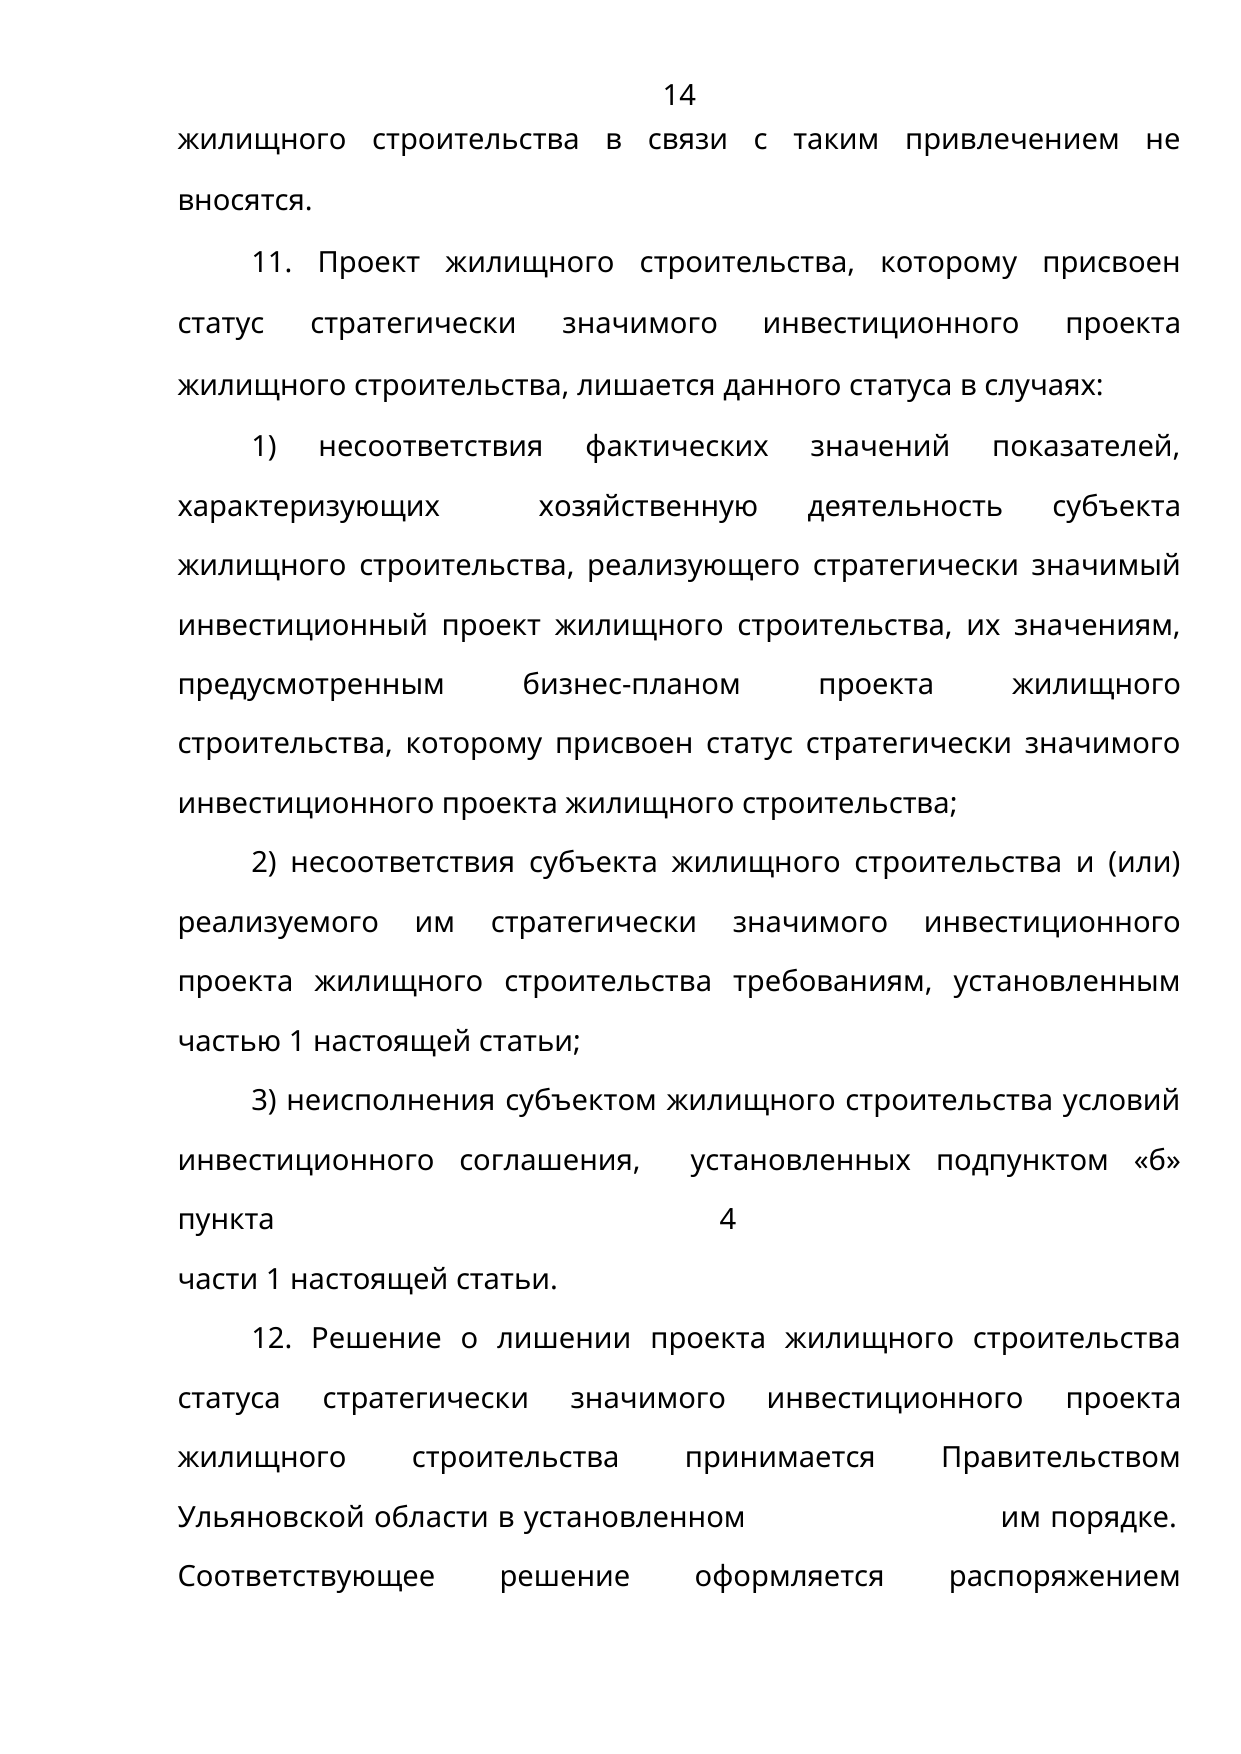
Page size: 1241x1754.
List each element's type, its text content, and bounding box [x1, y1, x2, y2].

text 1) несоответствия фактических значений показателей, характеризующих хозяйственную деятельность субъекта жилищного строительства, реализующего стратегически значимый инвестиционный проект жилищного строительства, их значениям, предусмотренным бизнес-планом проекта жилищного строительства, которому присвоен статус стратегически значимого инвестиционного проекта жилищного строительства; [177, 425, 1181, 822]
text 2) несоответствия субъекта жилищного строительства и (или) реализуемого им стратегически значимого инвестиционного проекта жилищного строительства требованиям, установленным частью 1 настоящей статьи; [177, 842, 1181, 1060]
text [177, 118, 1181, 219]
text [177, 1318, 1181, 1595]
text 3) неисполнения субъектом жилищного строительства условий инвестиционного соглашения, установленных подпунктом «б» пункта 4 части 1 настоящей статьи. [177, 1080, 1181, 1298]
text 11. Проект жилищного строительства, которому присвоен статус стратегически значимого инвестиционного проекта жилищного строительства, лишается данного статуса в случаях: [177, 241, 1181, 404]
